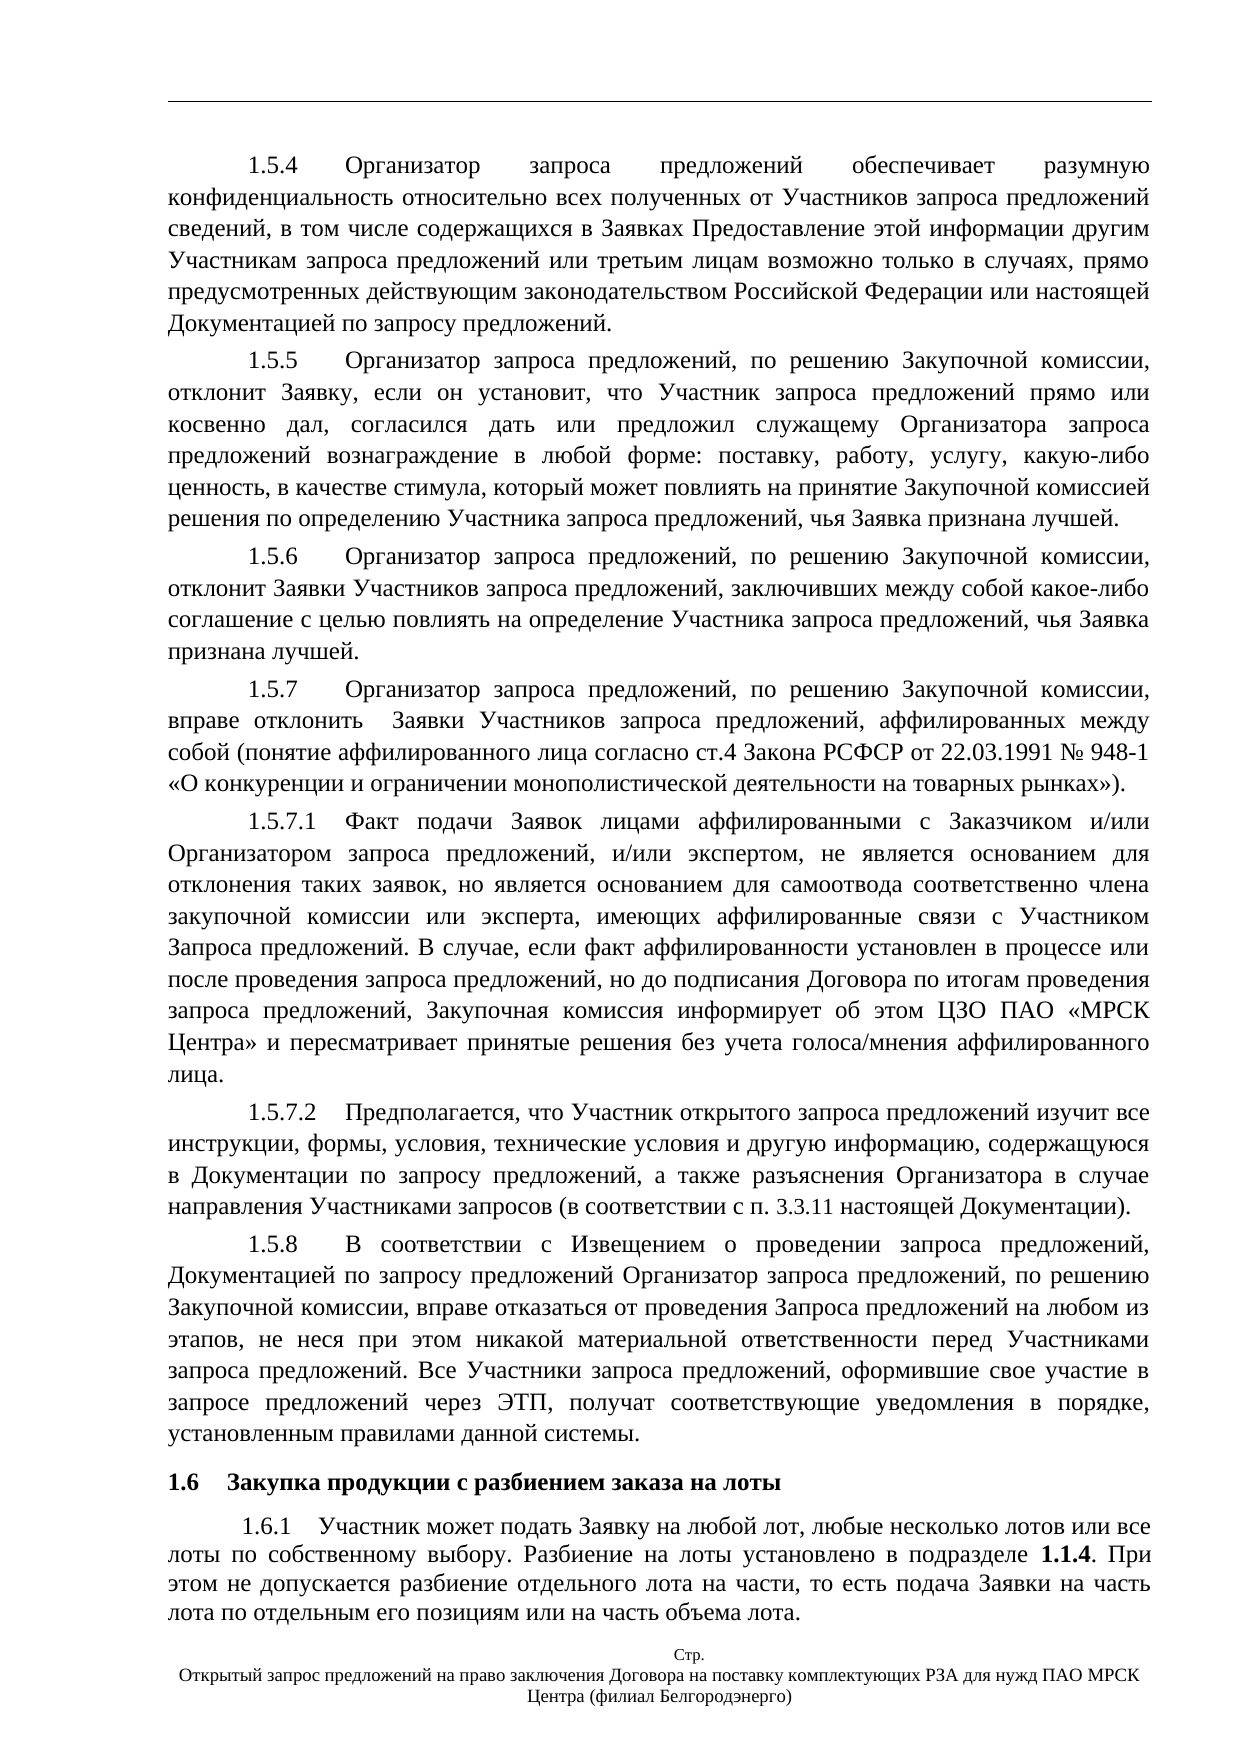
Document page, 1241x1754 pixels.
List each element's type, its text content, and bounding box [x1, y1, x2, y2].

list Организатор запроса предложений обеспечивает разумную конфиденциальность относительно всех полученных от Участников запроса предложений сведений, в том числе содержащихся в Заявках Предоставление этой информации другим Участникам запроса предложений или третьим лицам возможно только в случаях, прямо предусмотренных действующим законодательством Российской Федерации или настоящей Документацией по запросу предложений. [168, 150, 1150, 337]
list В соответствии с Извещением о проведении запроса предложений, Документацией по запросу предложений Организатор запроса предложений, по решению Закупочной комиссии, вправе отказаться от проведения Запроса предложений на любом из этапов, не неся при этом никакой материальной ответственности перед Участниками запроса предложений. Все Участники запроса предложений, оформившие свое участие в запросе предложений через ЭТП, получат соответствующие уведомления в порядке, установленным правилами данной системы. [168, 1229, 1150, 1447]
subtitle Участник может подать Заявку на любой лот, любые несколько лотов или все лоты по собственному выбору. Разбиение на лоты установлено в подразделе 1.1.4. При этом не допускается разбиение отдельного лота на части, то есть подача Заявки на часть лота по отдельным его позициям или на часть объема лота. [168, 1511, 1152, 1626]
list Организатор запроса предложений, по решению Закупочной комиссии, отклонит Заявки Участников запроса предложений, заключивших между собой какое-либо соглашение с целью повлиять на определение Участника запроса предложений, чья Заявка признана лучшей. [168, 541, 1150, 665]
list Организатор запроса предложений, по решению Закупочной комиссии, отклонит Заявку, если он установит, что Участник запроса предложений прямо или косвенно дал, согласился дать или предложил служащему Организатора запроса предложений вознаграждение в любой форме: поставку, работу, услугу, какую-либо ценность, в качестве стимула, который может повлиять на принятие Закупочной комиссией решения по определению Участника запроса предложений, чья Заявка признана лучшей. [168, 346, 1150, 532]
list Организатор запроса предложений, по решению Закупочной комиссии, вправе отклонить Заявки Участников запроса предложений, аффилированных между собой (понятие аффилированного лица согласно ст.4 Закона РСФСР от 22.03.1991 № 948-1 «О конкуренции и ограничении монополистической деятельности на товарных рынках»). [168, 674, 1150, 797]
list Предполагается, что Участник открытого запроса предложений изучит все инструкции, формы, условия, технические условия и другую информацию, содержащуюся в Документации по запросу предложений, а также разъяснения Организатора в случае направления Участниками запросов (в соответствии с п. 3.3.11 настоящей Документации). [168, 1097, 1150, 1220]
subtitle Закупка продукции с разбиением заказа на лоты [168, 1467, 1152, 1495]
list Факт подачи Заявок лицами аффилированными с Заказчиком и/или Организатором запроса предложений, и/или экспертом, не является основанием для отклонения таких заявок, но является основанием для самоотвода соответственно члена закупочной комиссии или эксперта, имеющих аффилированные связи с Участником Запроса предложений. В случае, если факт аффилированности установлен в процессе или после проведения запроса предложений, но до подписания Договора по итогам проведения запроса предложений, Закупочная комиссия информирует об этом ЦЗО ПАО «МРСК Центра» и пересматривает принятые решения без учета голоса/мнения аффилированного лица. [168, 806, 1150, 1087]
